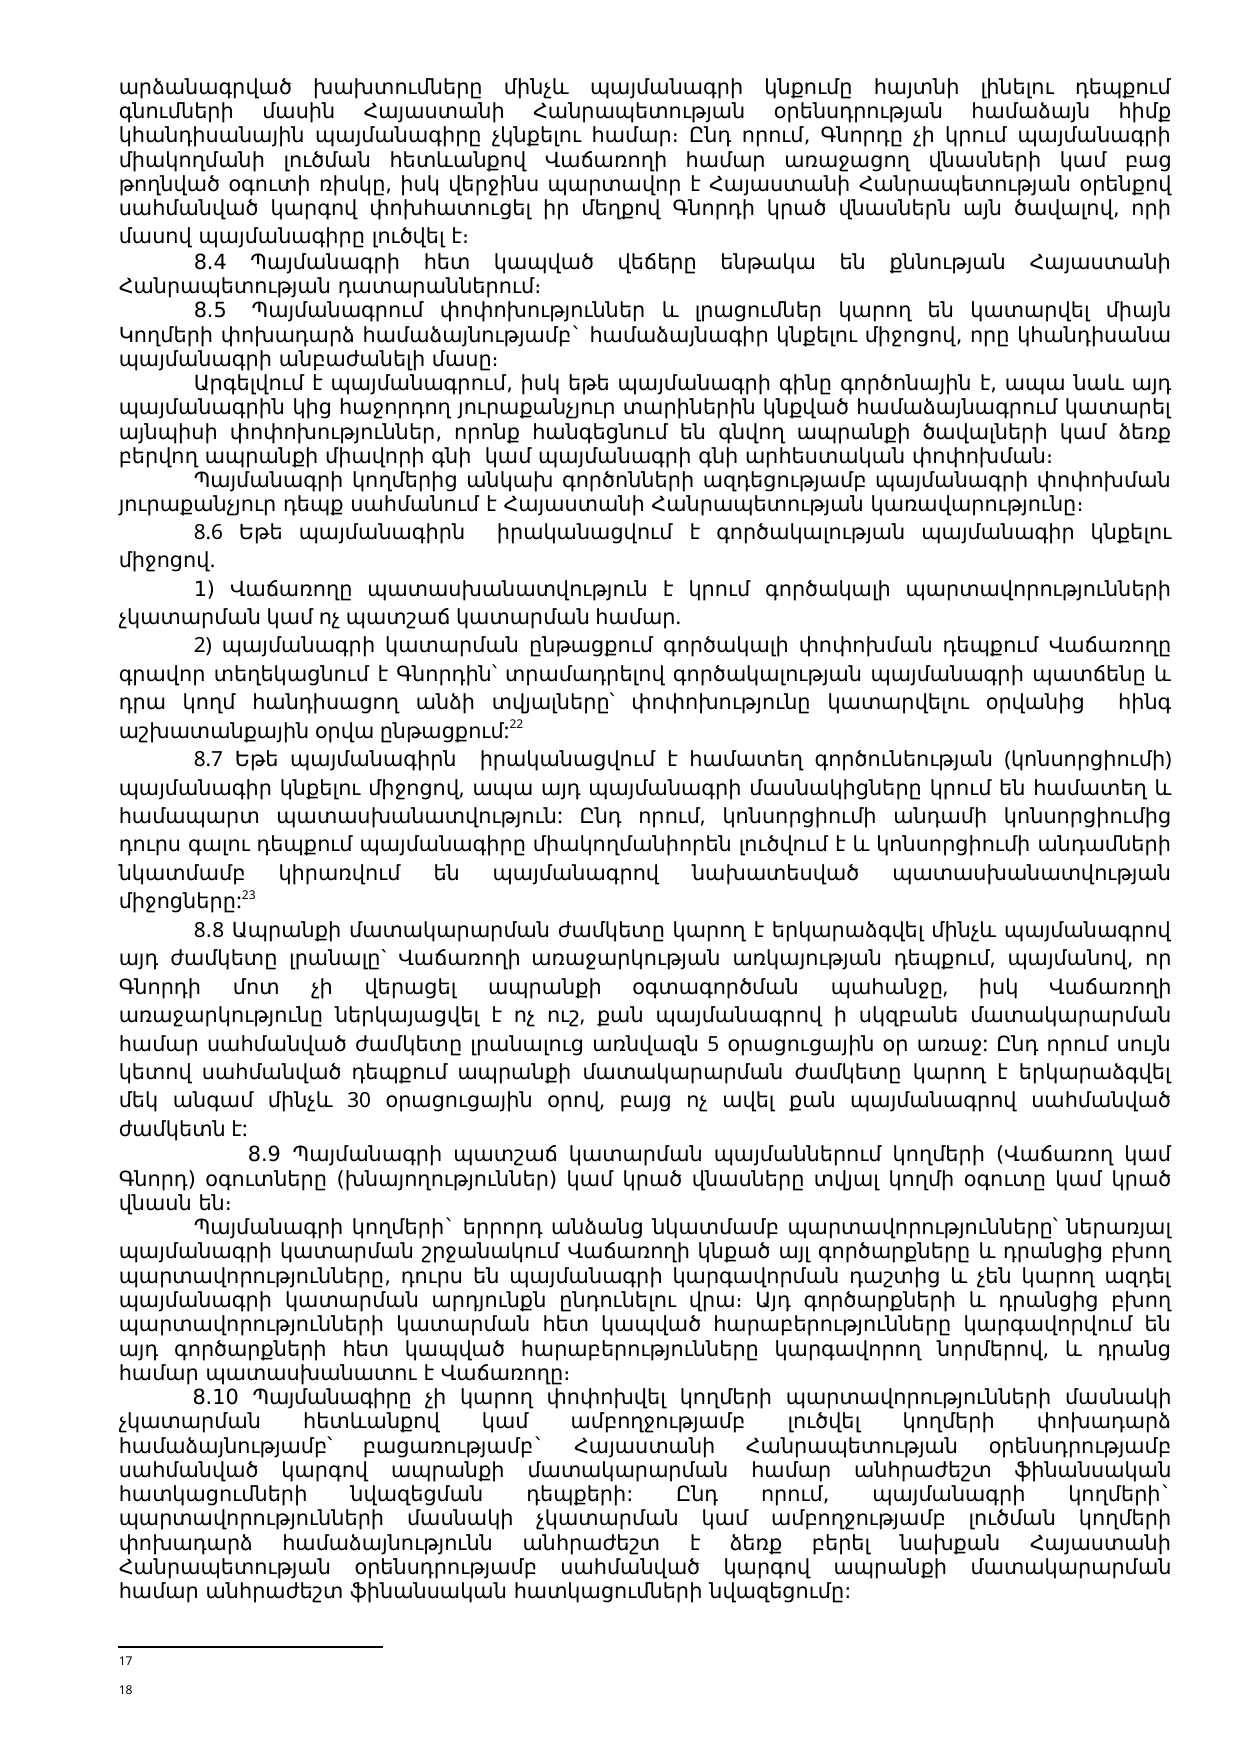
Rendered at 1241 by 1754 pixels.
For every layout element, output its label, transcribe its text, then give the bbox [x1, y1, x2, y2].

text Պայմանագրի կողմերից անկախ գործոնների ազդեցությամբ պայմանագրի փոփոխման յուրաքանչյուր դեպք սահմանում է Հայաստանի Հանրապետության կառավարությունը։ [118, 468, 1171, 517]
text 8.7 Եթե պայմանագիրն իրականացվում է համատեղ գործունեության (կոնսորցիումի) պայմանագիր կնքելու միջոցով, ապա այդ պայմանագրի մասնակիցները կրում են համատեղ և համապարտ պատասխանատվություն: Ընդ որում, կոնսորցիումի անդամի կոնսորցիումից դուրս գալու դեպքում պայմանագիրը միակողմանիորեն լուծվում է և կոնսորցիումի անդամների նկատմամբ կիրառվում են պայմանագրով նախատեսված պատասխանատվության միջոցները:23 [118, 744, 1171, 915]
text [118, 75, 1171, 250]
text 8.6 Եթե պայմանագիրն իրականացվում է գործակալության պայմանագիր կնքելու միջոցով. [118, 517, 1171, 574]
text 8.4 Պայմանագրի հետ կապված վեճերը ենթակա են քննության Հայաստանի Հանրապետության դատարաններում։ [118, 250, 1171, 298]
text 8.5 Պայմանագրում փոփոխություններ և լրացումներ կարող են կատարվել միայն Կողմերի փոխադարձ համաձայնությամբ` համաձայնագիր կնքելու միջոցով, որը կհանդիսանա պայմանագրի անբաժանելի մասը։ [118, 298, 1171, 371]
text Արգելվում է պայմանագրում, իսկ եթե պայմանագրի գինը գործոնային է, ապա նաև այդ պայմանագրին կից հաջորդող յուրաքանչյուր տարիներին կնքված համաձայնագրում կատարել այնպիսի փոփոխություններ, որոնք հանգեցնում են գնվող ապրանքի ծավալների կամ ձեռք բերվող ապրանքի միավորի գնի կամ պայմանագրի գնի արհեստական փոփոխման։ [118, 371, 1171, 468]
text Պայմանագրի կողմերի` երրորդ անձանց նկատմամբ պարտավորությունները՝ ներառյալ պայմանագրի կատարման շրջանակում Վաճառողի կնքած այլ գործարքները և դրանցից բխող պարտավորությունները, դուրս են պայմանագրի կարգավորման դաշտից և չեն կարող ազդել պայմանագրի կատարման արդյունքն ընդունելու վրա։ Այդ գործարքների և դրանցից բխող պարտավորությունների կատարման հետ կապված հարաբերությունները կարգավորվում են այդ գործարքների հետ կապված հարաբերությունները կարգավորող նորմերով, և դրանց համար պատասխանատու է Վաճառողը։ [118, 1215, 1171, 1385]
text 2) պայմանագրի կատարման ընթացքում գործակալի փոփոխման դեպքում Վաճառողը գրավոր տեղեկացնում է Գնորդին՝ տրամադրելով գործակալության պայմանագրի պատճենը և դրա կողմ հանդիսացող անձի տվյալները՝ փոփոխությունը կատարվելու օրվանից հինգ աշխատանքային օրվա ընթացքում:22 [118, 631, 1171, 744]
text 8.10 Պայմանագիրը չի կարող փոփոխվել կողմերի պարտավորությունների մասնակի չկատարման հետևանքով կամ ամբողջությամբ լուծվել կողմերի փոխադարձ համաձայնությամբ՝ բացառությամբ` Հայաստանի Հանրապետության օրենսդրությամբ սահմանված կարգով ապրանքի մատակարարման համար անհրաժեշտ ֆինանսական հատկացումների նվազեցման դեպքերի: Ընդ որում, պայմանագրի կողմերի` պարտավորությունների մասնակի չկատարման կամ ամբողջությամբ լուծման կողմերի փոխադարձ համաձայնությունն անհրաժեշտ է ձեռք բերել նախքան Հայաստանի Հանրապետության օրենսդրությամբ սահմանված կարգով ապրանքի մատակարարման համար անհրաժեշտ ֆինանսական հատկացումների նվազեցումը: [118, 1385, 1171, 1603]
text 8.8 Ապրանքի մատակարարման ժամկետը կարող է երկարաձգվել մինչև պայմանագրով այդ ժամկետը լրանալը` Վաճառողի առաջարկության առկայության դեպքում, պայմանով, որ Գնորդի մոտ չի վերացել ապրանքի օգտագործման պահանջը, իսկ Վաճառողի առաջարկությունը ներկայացվել է ոչ ուշ, քան պայմանագրով ի սկզբանե մատակարարման համար սահմանված ժամկետը լրանալուց առնվազն 5 օրացուցային օր առաջ: Ընդ որում սույն կետով սահմանված դեպքում ապրանքի մատակարարման ժամկետը կարող է երկարաձգվել մեկ անգամ մինչև 30 օրացուցային օրով, բայց ոչ ավել քան պայմանագրով սահմանված ժամկետն է: [118, 915, 1171, 1142]
text 1) Վաճառողը պատասխանատվություն է կրում գործակալի պարտավորությունների չկատարման կամ ոչ պատշաճ կատարման համար. [118, 574, 1171, 631]
text 8.9 Պայմանագրի պատշաճ կատարման պայմաններում կողմերի (Վաճառող կամ Գնորդ) օգուտները (խնայողություններ) կամ կրած վնասները տվյալ կողմի օգուտը կամ կրած վնասն են։ [118, 1142, 1171, 1215]
